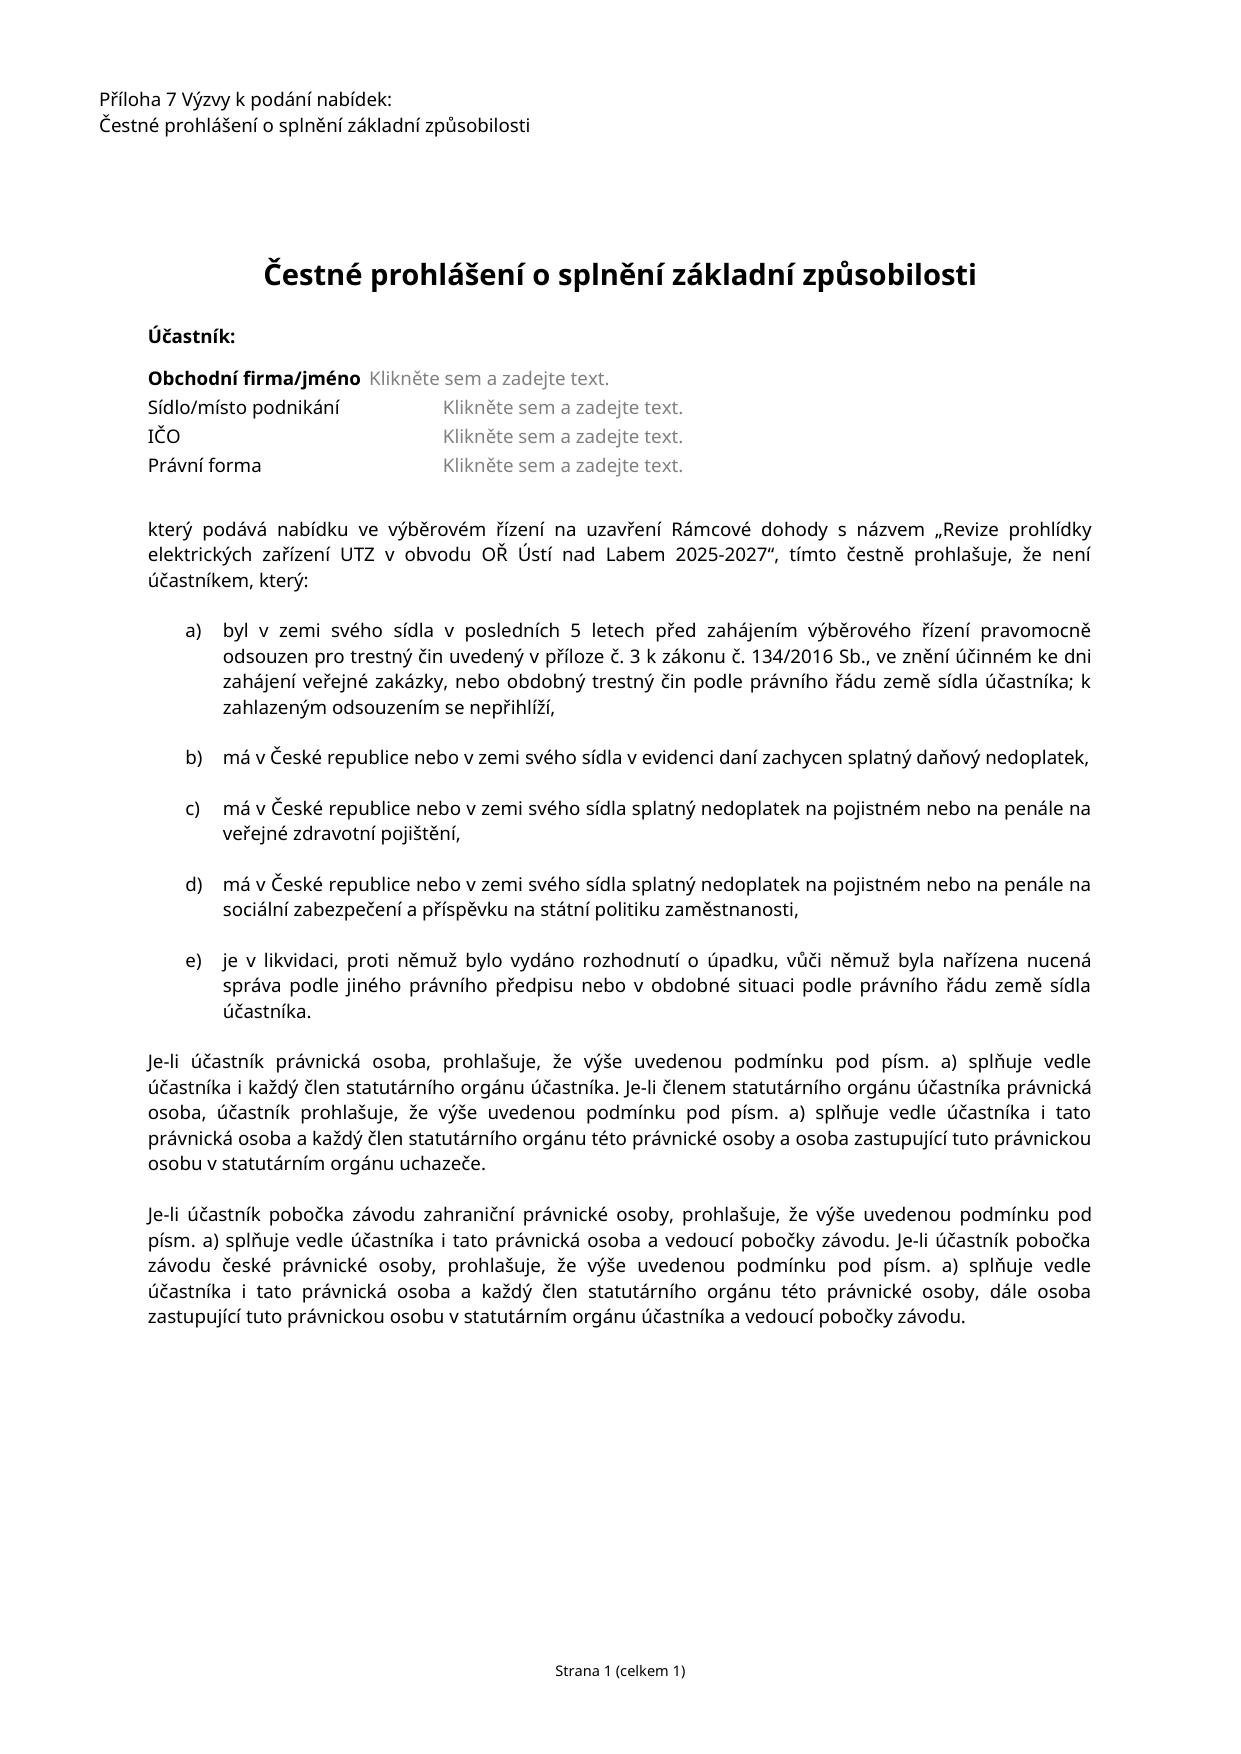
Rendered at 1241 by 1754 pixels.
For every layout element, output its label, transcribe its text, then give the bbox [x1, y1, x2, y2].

list má v České republice nebo v zemi svého sídla splatný nedoplatek na pojistném nebo na penále na sociální zabezpečení a příspěvku na státní politiku zaměstnanosti, [185, 871, 1093, 922]
text Účastník: [148, 318, 1093, 349]
text který podává nabídku ve výběrovém řízení na uzavření Rámcové dohody s názvem „Revize prohlídky elektrických zařízení UTZ v obvodu OŘ Ústí nad Labem 2025-2027“, tímto čestně prohlašuje, že není účastníkem, který: [148, 516, 1093, 592]
text Sídlo/místo podnikání [148, 391, 1093, 420]
text Je-li účastník právnická osoba, prohlašuje, že výše uvedenou podmínku pod písm. a) splňuje vedle účastníka i každý člen statutárního orgánu účastníka. Je-li členem statutárního orgánu účastníka právnická osoba, účastník prohlašuje, že výše uvedenou podmínku pod písm. a) splňuje vedle účastníka i tato právnická osoba a každý člen statutárního orgánu této právnické osoby a osoba zastupující tuto právnickou osobu v statutárním orgánu uchazeče. [148, 1049, 1093, 1176]
text Obchodní firma/jméno [148, 362, 1093, 391]
list je v likvidaci, proti němuž bylo vydáno rozhodnutí o úpadku, vůči němuž byla nařízena nucená správa podle jiného právního předpisu nebo v obdobné situaci podle právního řádu země sídla účastníka. [185, 947, 1093, 1024]
text IČO [148, 420, 1093, 449]
list má v České republice nebo v zemi svého sídla v evidenci daní zachycen splatný daňový nedoplatek, [185, 744, 1093, 770]
list má v České republice nebo v zemi svého sídla splatný nedoplatek na pojistném nebo na penále na veřejné zdravotní pojištění, [185, 795, 1093, 846]
text Právní forma [148, 449, 1093, 478]
title Čestné prohlášení o splnění základní způsobilosti [148, 254, 1093, 293]
list byl v zemi svého sídla v posledních 5 letech před zahájením výběrového řízení pravomocně odsouzen pro trestný čin uvedený v příloze č. 3 k zákonu č. 134/2016 Sb., ve znění účinném ke dni zahájení veřejné zakázky, nebo obdobný trestný čin podle právního řádu země sídla účastníka; k zahlazeným odsouzením se nepřihlíží, [185, 617, 1093, 719]
text Je-li účastník pobočka závodu zahraniční právnické osoby, prohlašuje, že výše uvedenou podmínku pod písm. a) splňuje vedle účastníka i tato právnická osoba a vedoucí pobočky závodu. Je-li účastník pobočka závodu české právnické osoby, prohlašuje, že výše uvedenou podmínku pod písm. a) splňuje vedle účastníka i tato právnická osoba a každý člen statutárního orgánu této právnické osoby, dále osoba zastupující tuto právnickou osobu v statutárním orgánu účastníka a vedoucí pobočky závodu. [148, 1202, 1093, 1329]
